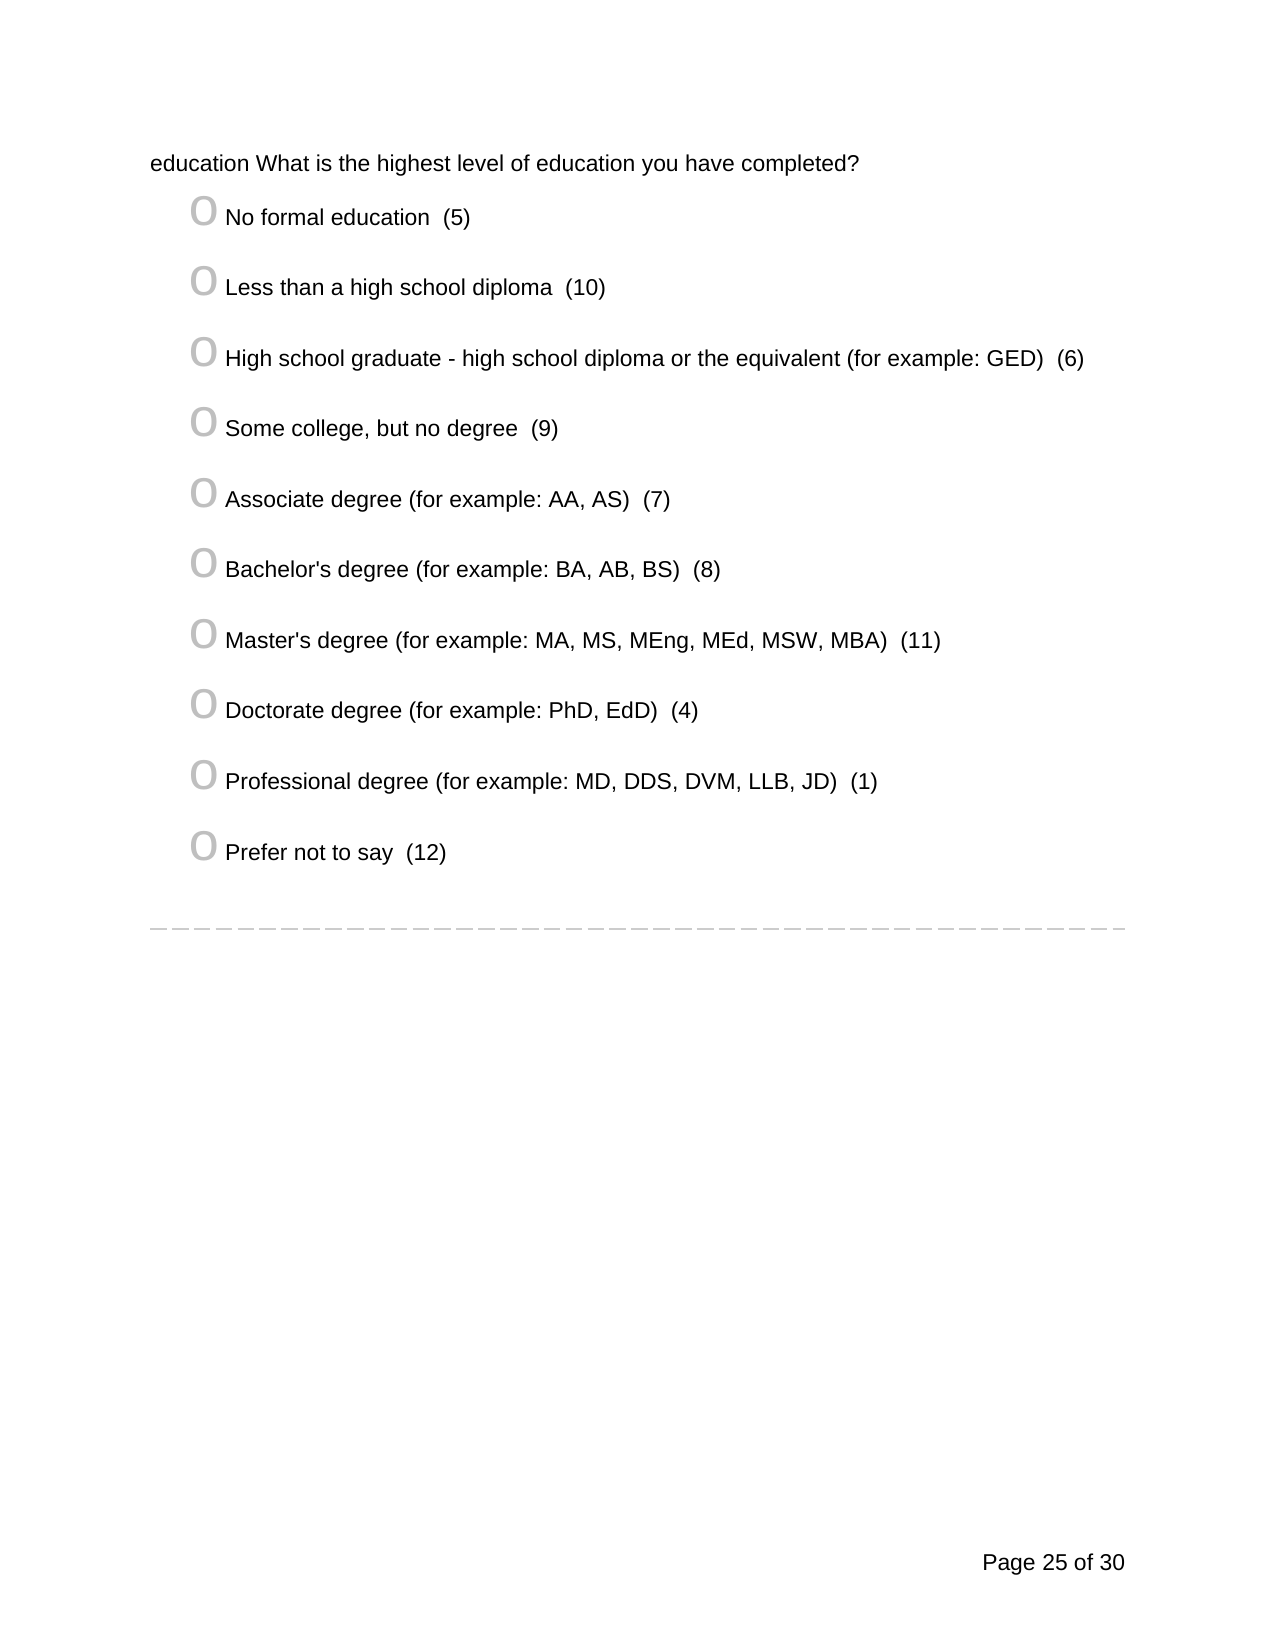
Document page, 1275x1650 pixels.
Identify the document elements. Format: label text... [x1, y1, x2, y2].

list Less than a high school diploma (10) [187, 251, 1125, 312]
list Professional degree (for example: MD, DDS, DVM, LLB, JD) (1) [187, 744, 1125, 806]
list Doctorate degree (for example: PhD, EdD) (4) [187, 674, 1125, 735]
list Some college, but no degree (9) [187, 392, 1125, 453]
list No formal education (5) [187, 180, 1125, 242]
list High school graduate - high school diploma or the equivalent (for example: GED) (6) [187, 321, 1125, 383]
text education What is the highest level of education you have completed? [150, 150, 1125, 176]
list Bachelor's degree (for example: BA, AB, BS) (8) [187, 533, 1125, 594]
list Master's degree (for example: MA, MS, MEng, MEd, MSW, MBA) (11) [187, 603, 1125, 665]
list Associate degree (for example: AA, AS) (7) [187, 462, 1125, 524]
list Prefer not to say (12) [187, 815, 1125, 876]
